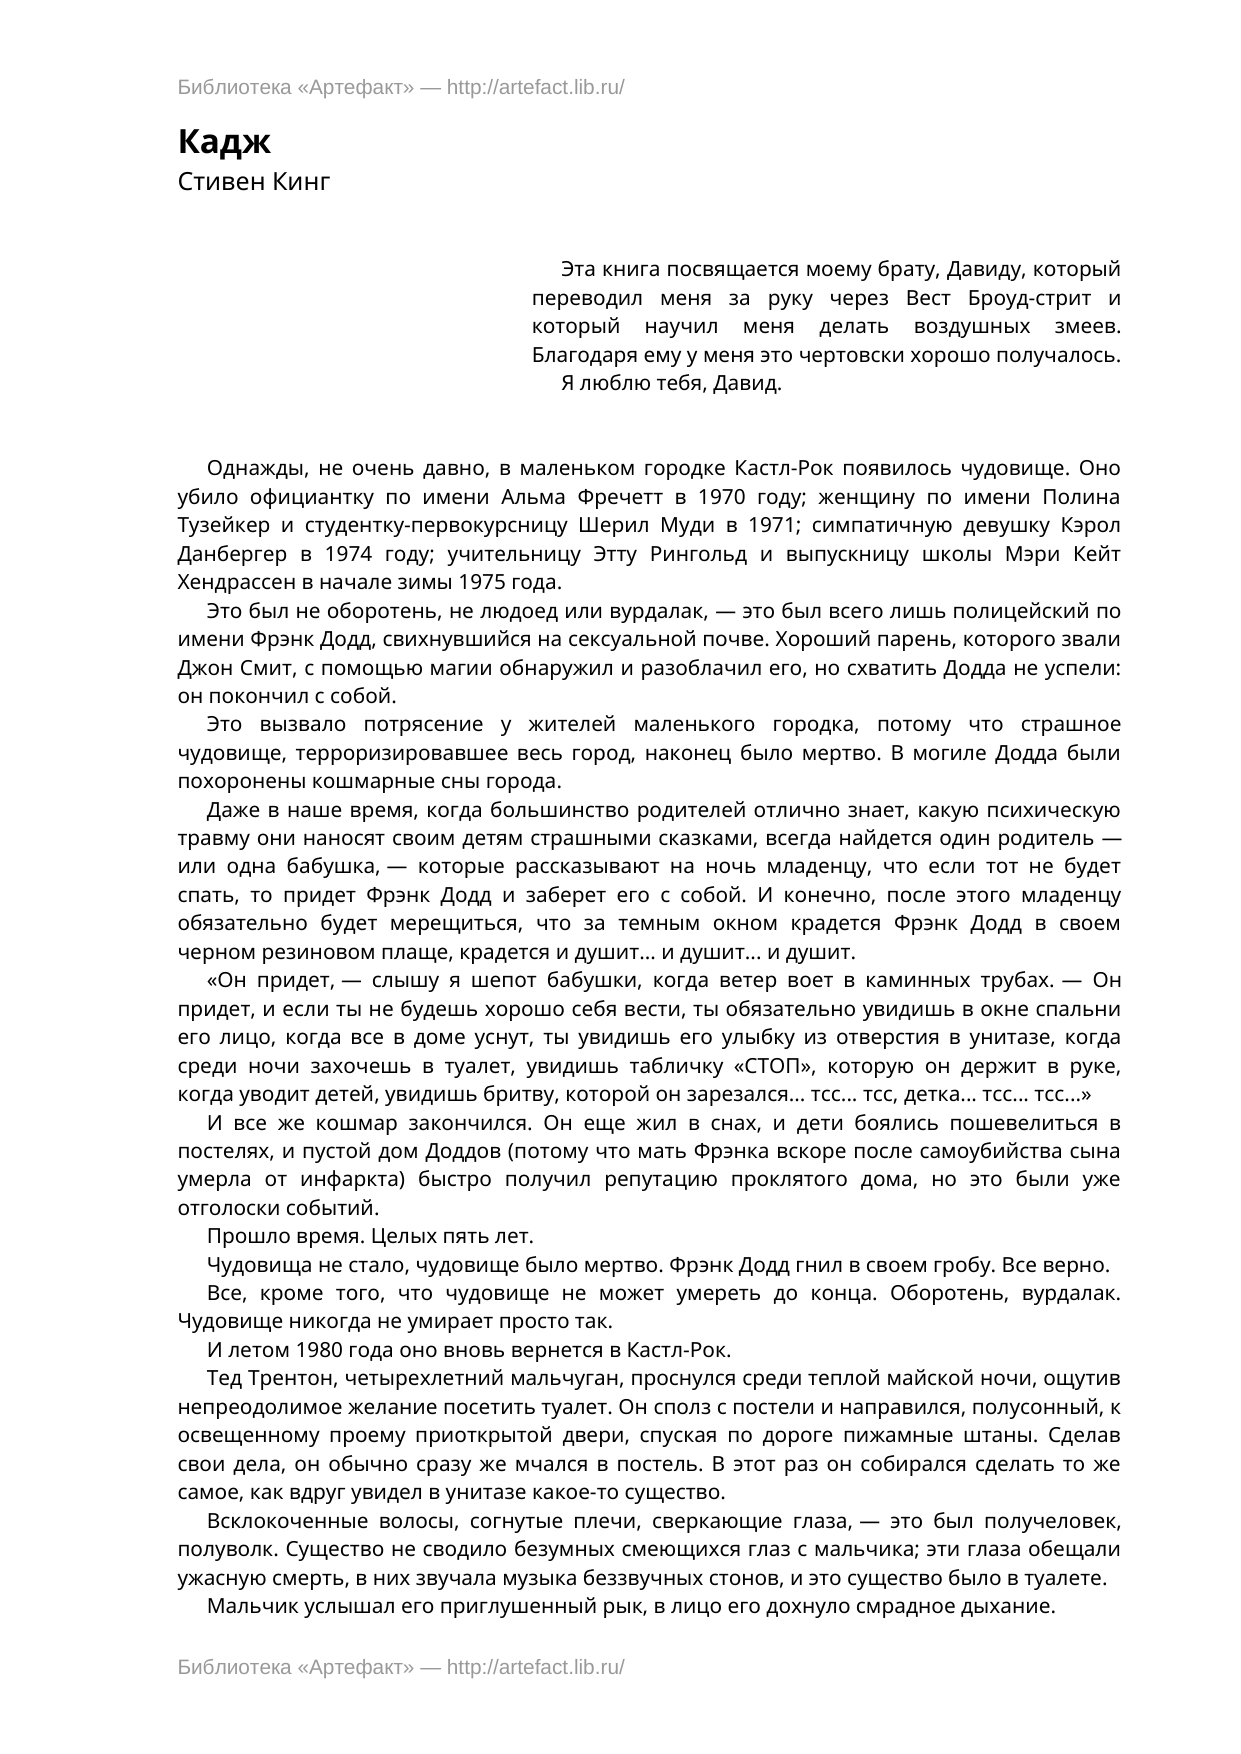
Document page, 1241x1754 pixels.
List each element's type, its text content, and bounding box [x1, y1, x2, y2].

text «Он придет, — слышу я шепот бабушки, когда ветер воет в каминных трубах. — Он придет, и если ты не будешь хорошо себя вести, ты обязательно увидишь в окне спальни его лицо, когда все в доме уснут, ты увидишь его улыбку из отверстия в унитазе, когда среди ночи захочешь в туалет, увидишь табличку «СТОП», которую он держит в руке, когда уводит детей, увидишь бритву, которой он зарезался... тсс... тсс, детка... тсс... тсс...» [177, 965, 1122, 1108]
text Прошло время. Целых пять лет. [177, 1221, 1122, 1250]
text И все же кошмар закончился. Он еще жил в снах, и дети боялись пошевелиться в постелях, и пустой дом Доддов (потому что мать Фрэнка вскоре после самоубийства сына умерла от инфаркта) быстро получил репутацию проклятого дома, но это были уже отголоски событий. [177, 1108, 1122, 1221]
text Все, кроме того, что чудовище не может умереть до конца. Оборотень, вурдалак. Чудовище никогда не умирает просто так. [177, 1278, 1122, 1335]
text Всклокоченные волосы, согнутые плечи, сверкающие глаза, — это был получеловек, полуволк. Существо не сводило безумных смеющихся глаз с мальчика; эти глаза обещали ужасную смерть, в них звучала музыка беззвучных стонов, и это существо было в туалете. [177, 1506, 1122, 1591]
text И летом 1980 года оно вновь вернется в Кастл-Рок. [177, 1335, 1122, 1363]
text Тед Трентон, четырехлетний мальчуган, проснулся среди теплой майской ночи, ощутив непреодолимое желание посетить туалет. Он сполз с постели и направился, полусонный, к освещенному проему приоткрытой двери, спуская по дороге пижамные штаны. Сделав свои дела, он обычно сразу же мчался в постель. В этот раз он собирался сделать то же самое, как вдруг увидел в унитазе какое-то существо. [177, 1363, 1122, 1506]
subtitle Кадж [177, 118, 1122, 163]
text Это вызвало потрясение у жителей маленького городка, потому что страшное чудовище, терроризировавшее весь город, наконец было мертво. В могиле Додда были похоронены кошмарные сны города. [177, 709, 1122, 795]
text Я люблю тебя, Давид. [532, 368, 1122, 397]
subtitle Стивен Кинг [177, 163, 1122, 198]
text Однажды, не очень давно, в маленьком городке Кастл-Рок появилось чудовище. Оно убило официантку по имени Альма Фречетт в 1970 году; женщину по имени Полина Тузейкер и студентку-первокурсницу Шерил Муди в 1971; симпатичную девушку Кэрол Данбергер в 1974 году; учительницу Этту Рингольд и выпускницу школы Мэри Кейт Хендрассен в начале зимы 1975 года. [177, 453, 1122, 596]
text Это был не оборотень, не людоед или вурдалак, — это был всего лишь полицейский по имени Фрэнк Додд, свихнувшийся на сексуальной почве. Хороший парень, которого звали Джон Смит, с помощью магии обнаружил и разоблачил его, но схватить Додда не успели: он покончил с собой. [177, 596, 1122, 709]
text Эта книга посвящается моему брату, Давиду, который переводил меня за руку через Вест Броуд-стрит и который научил меня делать воздушных змеев. Благодаря ему у меня это чертовски хорошо получалось. [532, 254, 1122, 368]
text Мальчик услышал его приглушенный рык, в лицо его дохнуло смрадное дыхание. [177, 1591, 1122, 1619]
text Даже в наше время, когда большинство родителей отлично знает, какую психическую травму они наносят своим детям страшными сказками, всегда найдется один родитель — или одна бабушка, — которые рассказывают на ночь младенцу, что если тот не будет спать, то придет Фрэнк Додд и заберет его с собой. И конечно, после этого младенцу обязательно будет мерещиться, что за темным окном крадется Фрэнк Додд в своем черном резиновом плаще, крадется и душит... и душит... и душит. [177, 795, 1122, 965]
text Чудовища не стало, чудовище было мертво. Фрэнк Додд гнил в своем гробу. Все верно. [177, 1250, 1122, 1278]
